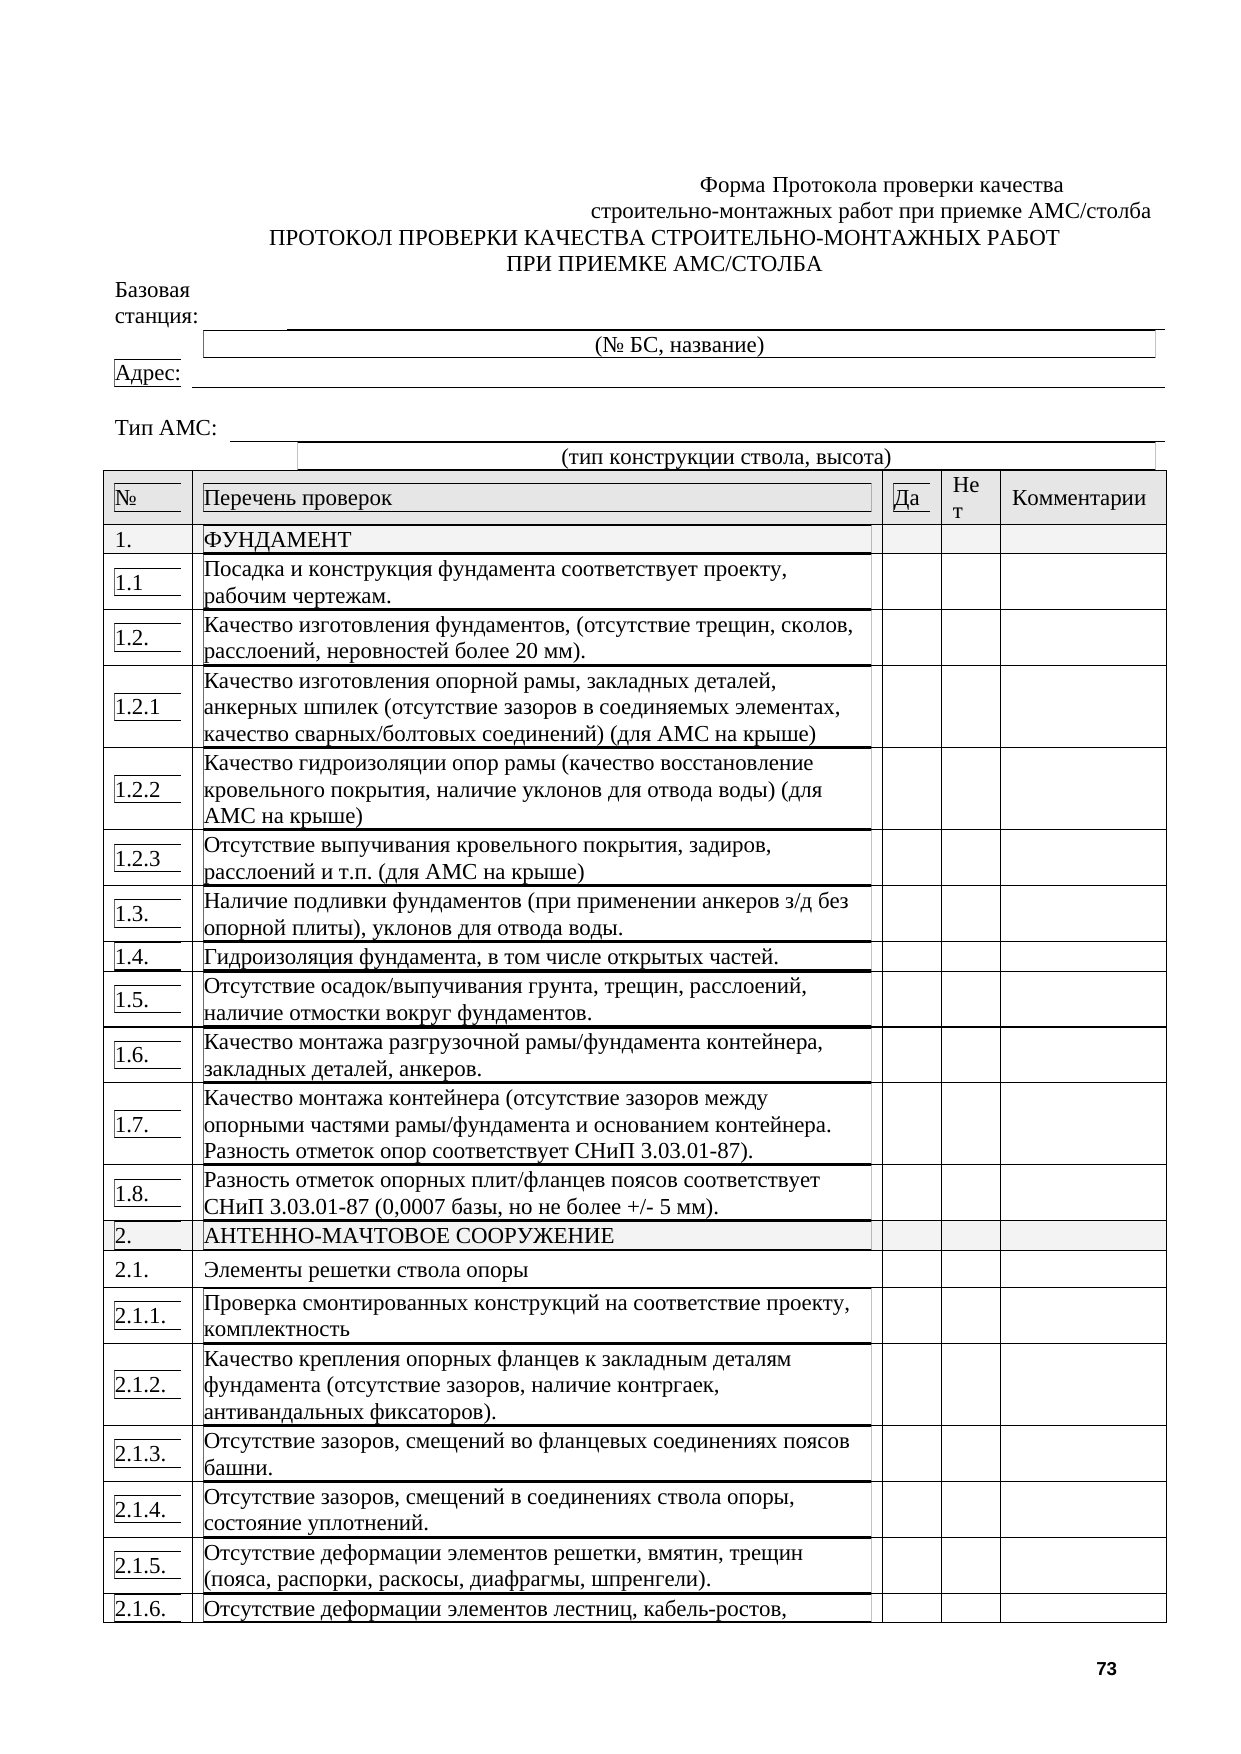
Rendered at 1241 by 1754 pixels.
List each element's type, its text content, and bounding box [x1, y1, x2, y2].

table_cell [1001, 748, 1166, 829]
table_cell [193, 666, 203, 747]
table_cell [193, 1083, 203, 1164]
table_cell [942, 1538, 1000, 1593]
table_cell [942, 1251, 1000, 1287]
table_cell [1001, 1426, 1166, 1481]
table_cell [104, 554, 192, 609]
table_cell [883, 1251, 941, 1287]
text ПРИ ПРИЕМКЕ АМС/СТОЛБА [177, 250, 1152, 276]
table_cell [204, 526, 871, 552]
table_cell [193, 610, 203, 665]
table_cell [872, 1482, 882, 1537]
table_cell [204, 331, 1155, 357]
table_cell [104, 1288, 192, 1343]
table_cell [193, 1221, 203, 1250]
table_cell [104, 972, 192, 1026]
text строительно-монтажных работ при приемке АМС/столба [177, 197, 1152, 223]
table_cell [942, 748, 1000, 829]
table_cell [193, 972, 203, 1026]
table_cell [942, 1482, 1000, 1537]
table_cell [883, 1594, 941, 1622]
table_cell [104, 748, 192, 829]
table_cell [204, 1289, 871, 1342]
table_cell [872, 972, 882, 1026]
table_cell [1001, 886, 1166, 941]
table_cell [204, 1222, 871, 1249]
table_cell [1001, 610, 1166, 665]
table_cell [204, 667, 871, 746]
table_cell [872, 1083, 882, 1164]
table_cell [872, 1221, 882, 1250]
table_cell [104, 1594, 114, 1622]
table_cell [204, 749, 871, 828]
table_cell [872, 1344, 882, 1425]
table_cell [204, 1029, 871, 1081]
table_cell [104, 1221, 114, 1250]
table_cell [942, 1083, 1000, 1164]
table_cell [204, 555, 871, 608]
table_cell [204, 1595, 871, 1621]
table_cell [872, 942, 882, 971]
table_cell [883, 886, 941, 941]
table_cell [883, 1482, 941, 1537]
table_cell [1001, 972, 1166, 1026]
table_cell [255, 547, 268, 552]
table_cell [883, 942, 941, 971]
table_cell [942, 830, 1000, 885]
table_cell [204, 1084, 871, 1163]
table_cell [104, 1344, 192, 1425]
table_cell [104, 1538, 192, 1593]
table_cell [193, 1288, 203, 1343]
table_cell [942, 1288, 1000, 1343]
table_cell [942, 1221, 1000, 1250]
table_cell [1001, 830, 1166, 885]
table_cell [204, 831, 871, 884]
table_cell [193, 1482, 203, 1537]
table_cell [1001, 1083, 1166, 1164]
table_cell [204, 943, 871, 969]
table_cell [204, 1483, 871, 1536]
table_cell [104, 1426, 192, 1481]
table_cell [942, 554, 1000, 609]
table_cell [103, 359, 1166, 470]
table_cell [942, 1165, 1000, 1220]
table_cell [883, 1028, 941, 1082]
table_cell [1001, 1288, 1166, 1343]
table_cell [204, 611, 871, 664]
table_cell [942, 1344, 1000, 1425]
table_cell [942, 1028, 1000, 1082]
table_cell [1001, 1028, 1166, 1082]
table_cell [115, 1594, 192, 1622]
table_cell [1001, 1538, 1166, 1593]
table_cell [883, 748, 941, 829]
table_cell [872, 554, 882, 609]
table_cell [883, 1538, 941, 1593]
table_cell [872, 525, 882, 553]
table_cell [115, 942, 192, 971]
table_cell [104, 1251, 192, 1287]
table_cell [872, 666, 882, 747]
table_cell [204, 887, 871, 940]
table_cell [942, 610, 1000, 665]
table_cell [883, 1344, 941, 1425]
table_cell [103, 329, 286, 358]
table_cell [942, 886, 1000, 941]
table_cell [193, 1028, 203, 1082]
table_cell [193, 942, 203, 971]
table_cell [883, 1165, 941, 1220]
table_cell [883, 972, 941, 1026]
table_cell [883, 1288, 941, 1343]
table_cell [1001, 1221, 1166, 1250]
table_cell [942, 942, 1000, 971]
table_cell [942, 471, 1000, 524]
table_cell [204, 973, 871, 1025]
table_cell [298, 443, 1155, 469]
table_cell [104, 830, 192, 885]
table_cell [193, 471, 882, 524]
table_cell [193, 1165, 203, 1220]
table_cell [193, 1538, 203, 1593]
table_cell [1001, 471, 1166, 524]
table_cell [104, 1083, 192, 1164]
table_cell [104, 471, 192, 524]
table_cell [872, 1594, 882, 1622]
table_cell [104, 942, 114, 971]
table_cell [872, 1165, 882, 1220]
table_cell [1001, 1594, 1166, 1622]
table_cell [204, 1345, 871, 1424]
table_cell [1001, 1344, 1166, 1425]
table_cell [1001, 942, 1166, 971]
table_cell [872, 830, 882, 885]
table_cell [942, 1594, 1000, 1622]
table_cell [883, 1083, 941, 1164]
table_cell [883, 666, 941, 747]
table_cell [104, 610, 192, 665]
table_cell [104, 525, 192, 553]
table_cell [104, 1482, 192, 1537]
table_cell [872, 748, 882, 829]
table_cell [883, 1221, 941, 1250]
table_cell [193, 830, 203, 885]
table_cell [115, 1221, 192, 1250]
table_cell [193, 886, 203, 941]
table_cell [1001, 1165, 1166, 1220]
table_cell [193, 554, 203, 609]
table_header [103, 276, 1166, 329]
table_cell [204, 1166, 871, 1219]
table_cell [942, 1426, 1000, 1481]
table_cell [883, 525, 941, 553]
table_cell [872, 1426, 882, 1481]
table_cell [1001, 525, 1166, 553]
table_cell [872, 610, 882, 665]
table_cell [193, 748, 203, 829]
text Форма Протокола проверки качества [177, 171, 1152, 197]
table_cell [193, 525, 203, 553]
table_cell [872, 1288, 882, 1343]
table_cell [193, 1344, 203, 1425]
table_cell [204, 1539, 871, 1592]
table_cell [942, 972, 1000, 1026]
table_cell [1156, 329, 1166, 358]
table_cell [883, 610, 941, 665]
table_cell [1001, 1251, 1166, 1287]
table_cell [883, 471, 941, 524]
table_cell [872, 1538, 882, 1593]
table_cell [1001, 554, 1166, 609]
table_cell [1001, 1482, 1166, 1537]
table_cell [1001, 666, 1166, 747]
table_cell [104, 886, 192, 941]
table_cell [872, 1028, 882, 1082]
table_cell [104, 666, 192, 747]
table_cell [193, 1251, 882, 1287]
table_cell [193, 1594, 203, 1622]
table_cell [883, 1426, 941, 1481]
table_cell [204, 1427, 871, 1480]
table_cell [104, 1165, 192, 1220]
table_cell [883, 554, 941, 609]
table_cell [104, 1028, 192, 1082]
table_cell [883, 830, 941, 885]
text ПРОТОКОЛ ПРОВЕРКИ КАЧЕСТВА СТРОИТЕЛЬНО-МОНТАЖНЫХ РАБОТ [177, 223, 1152, 250]
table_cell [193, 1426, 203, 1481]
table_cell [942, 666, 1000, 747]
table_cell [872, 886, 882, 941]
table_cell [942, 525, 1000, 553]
